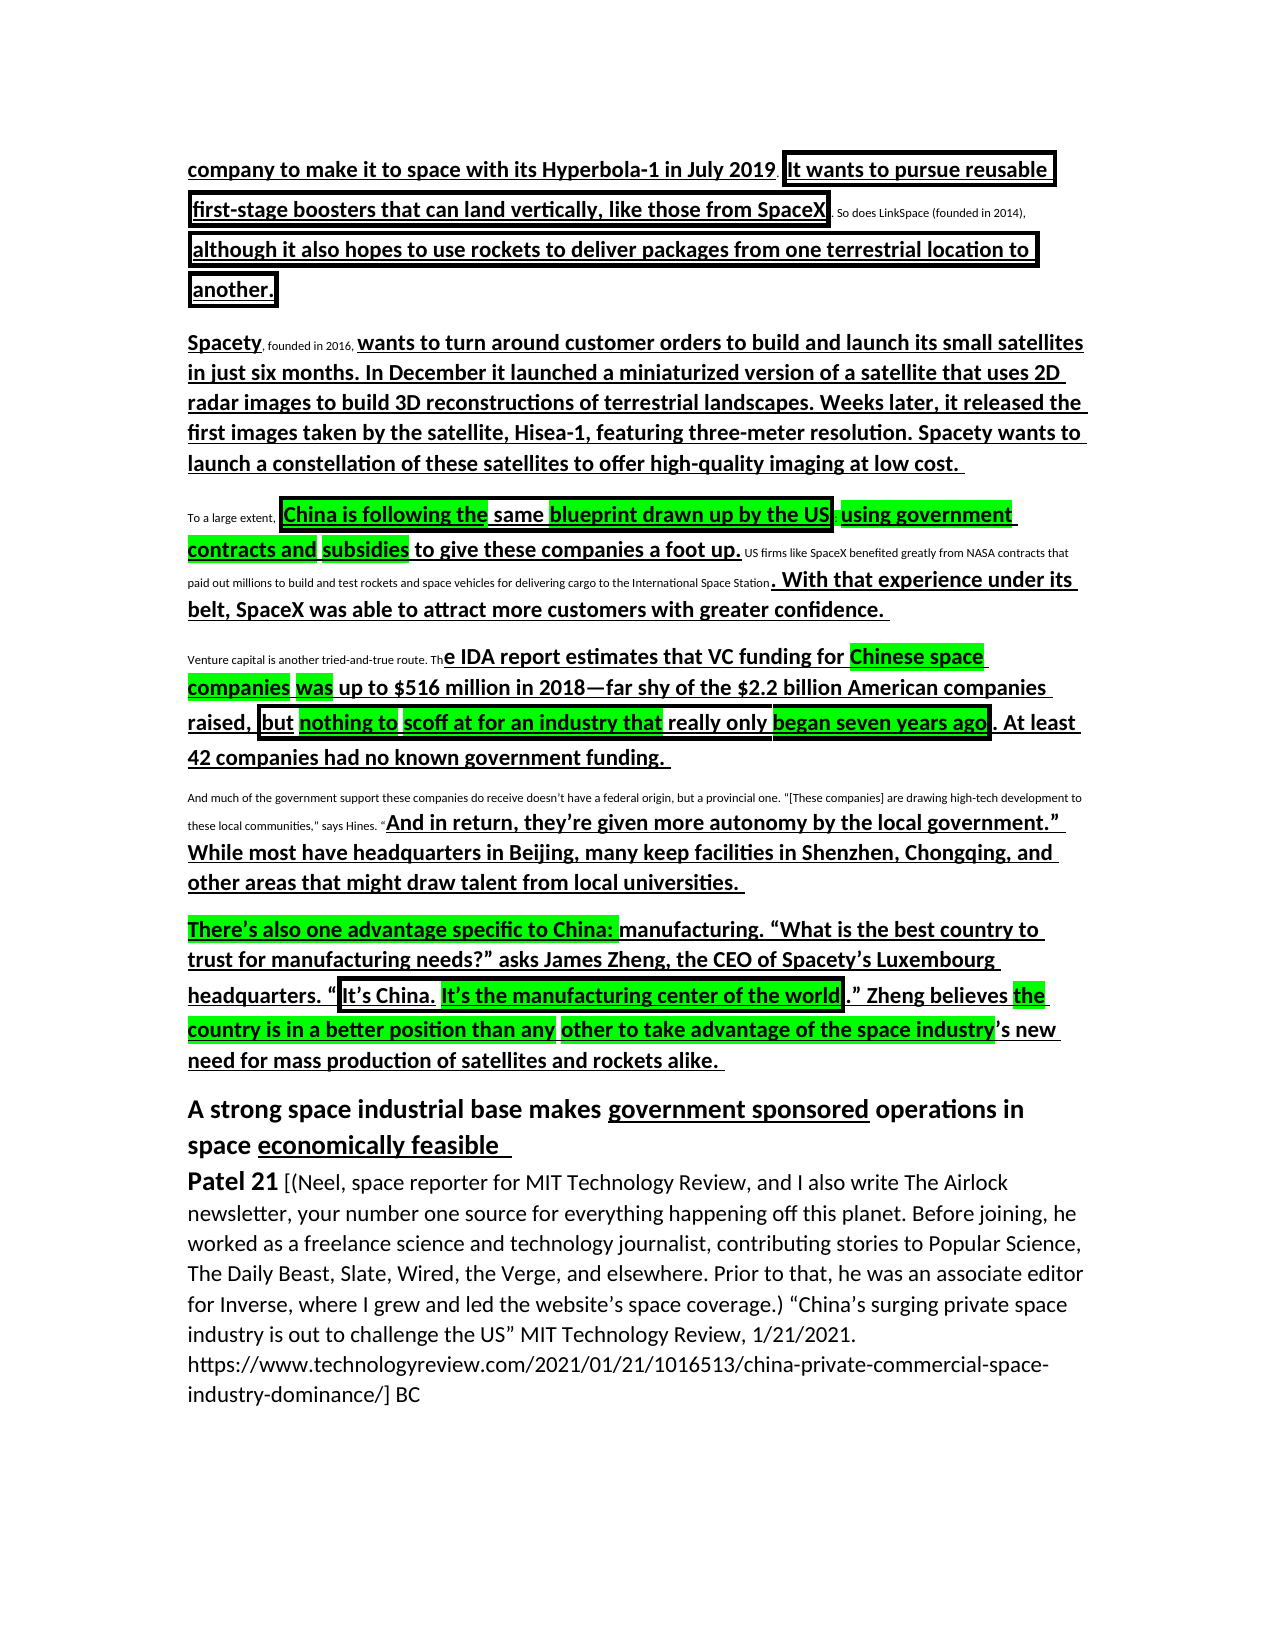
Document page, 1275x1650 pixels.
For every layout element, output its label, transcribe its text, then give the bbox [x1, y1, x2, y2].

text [187, 150, 1087, 308]
text Spacety, founded in 2016, wants to turn around customer orders to build and launch its small satellites in just six months. In December it launched a miniaturized version of a satellite that uses 2D radar images to build 3D reconstructions of terrestrial landscapes. Weeks later, it released the first images taken by the satellite, Hisea-1, featuring three-meter resolution. Spacety wants to launch a constellation of these satellites to offer high-quality imaging at low cost. [187, 444, 1087, 477]
text There’s also one advantage specific to China: manufacturing. “What is the best country to trust for manufacturing needs?” asks James Zheng, the CEO of Spacety’s Luxembourg headquarters. “It’s China. It’s the manufacturing center of the world.” Zheng believes the country is in a better position than any other to take advantage of the space industry’s new need for mass production of satellites and rockets alike. [187, 915, 1087, 1074]
text Spacety, founded in 2016, wants to turn around customer orders to build and launch its small satellites in just six months. In December it launched a miniaturized version of a satellite that uses 2D radar images to build 3D reconstructions of terrestrial landscapes. Weeks later, it released the first images taken by the satellite, Hisea-1, featuring three-meter resolution. Spacety wants to launch a constellation of these satellites to offer high-quality imaging at low cost. [187, 328, 1087, 412]
text Venture capital is another tried-and-true route. The IDA report estimates that VC funding for Chinese space companies was up to $516 million in 2018—far shy of the $2.2 billion American companies raised, but nothing to scoff at for an industry that really only began seven years ago. At least 42 companies had no known government funding. [187, 642, 1087, 771]
text To a large extent, China is following the same blueprint drawn up by the US: using government contracts and subsidies to give these companies a foot up. US firms like SpaceX benefited greatly from NASA contracts that paid out millions to build and test rockets and space vehicles for delivering cargo to the International Space Station. With that experience under its belt, SpaceX was able to attract more customers with greater confidence. [187, 496, 1087, 624]
text And much of the government support these companies do receive doesn’t have a federal origin, but a provincial one. “[These companies] are drawing high-tech development to these local communities,” says Hines. “And in return, they’re given more autonomy by the local government.” While most have headquarters in Beijing, many keep facilities in Shenzhen, Chongqing, and other areas that might draw talent from local universities. [187, 790, 1087, 896]
text A strong space industrial base makes government sponsored operations in space economically feasible Patel 21 [(Neel, space reporter for MIT Technology Review, and I also write The Airlock newsletter, your number one source for everything happening off this planet. Before joining, he worked as a freelance science and technology journalist, contributing stories to Popular Science, The Daily Beast, Slate, Wired, the Verge, and elsewhere. Prior to that, he was an associate editor for Inverse, where I grew and led the website’s space coverage.) “China’s surging private space industry is out to challenge the US” MIT Technology Review, 1/21/2021. https://www.technologyreview.com/2021/01/21/1016513/china-private-commercial-space-industry-dominance/] BC [187, 1093, 1087, 1408]
